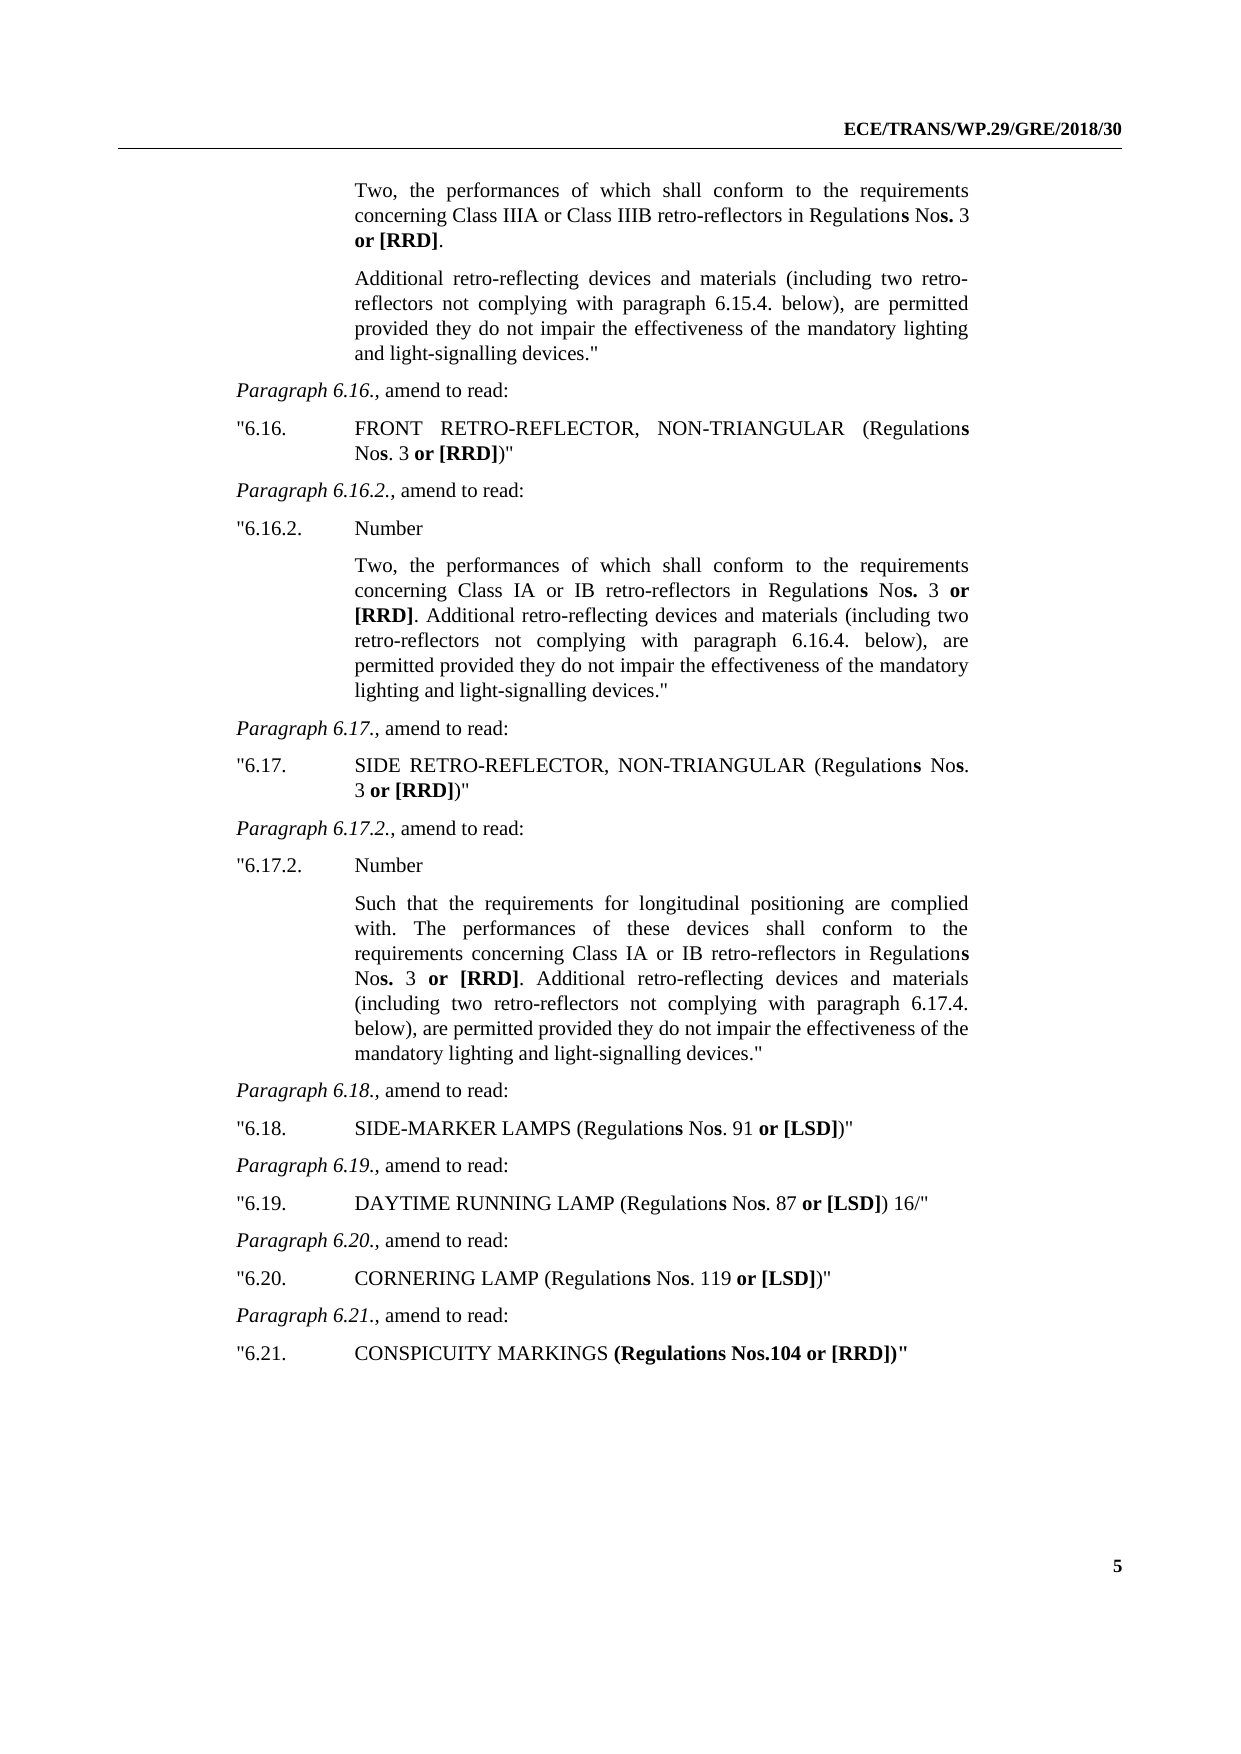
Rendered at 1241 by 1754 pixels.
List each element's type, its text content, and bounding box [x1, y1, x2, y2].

text "6.18. SIDE-MARKER LAMPS (Regulations Nos. 91 or [LSD])" [236, 1115, 969, 1140]
text Paragraph 6.20., amend to read: [236, 1227, 969, 1252]
text "6.16. FRONT RETRO-REFLECTOR, NON-TRIANGULAR (Regulations Nos. 3 or [RRD])" [236, 415, 969, 465]
text Paragraph 6.18., amend to read: [236, 1077, 969, 1102]
text Paragraph 6.17., amend to read: [236, 715, 969, 740]
text "6.17. SIDE RETRO-REFLECTOR, NON-TRIANGULAR (Regulations Nos. 3 or [RRD])" [236, 752, 969, 802]
text Paragraph 6.16.2., amend to read: [236, 477, 969, 502]
text Paragraph 6.16., amend to read: [236, 377, 969, 402]
text "6.16.2. Number [236, 515, 969, 540]
text "6.19. DAYTIME RUNNING LAMP (Regulations Nos. 87 or [LSD]) 16/" [236, 1190, 969, 1215]
text "6.17.2. Number [236, 852, 969, 877]
text Two, the performances of which shall conform to the requirements concerning Class IA or IB retro-reflectors in Regulations Nos. 3 or [RRD]. Additional retro-reflecting devices and materials (including two retro-reflectors not complying with paragraph 6.16.4. below), are permitted provided they do not impair the effectiveness of the mandatory lighting and light-signalling devices." [354, 552, 969, 702]
text Paragraph 6.17.2., amend to read: [236, 815, 969, 840]
text Two, the performances of which shall conform to the requirements concerning Class IIIA or Class IIIB retro-reflectors in Regulations Nos. 3 or [RRD]. [354, 177, 969, 252]
text "6.21. CONSPICUITY MARKINGS (Regulations Nos.104 or [RRD])" [236, 1340, 969, 1365]
text Paragraph 6.19., amend to read: [236, 1152, 969, 1177]
text Paragraph 6.21., amend to read: [236, 1302, 969, 1327]
text Such that the requirements for longitudinal positioning are complied with. The performances of these devices shall conform to the requirements concerning Class IA or IB retro-reflectors in Regulations Nos. 3 or [RRD]. Additional retro-reflecting devices and materials (including two retro-reflectors not complying with paragraph 6.17.4. below), are permitted provided they do not impair the effectiveness of the mandatory lighting and light-signalling devices." [354, 890, 969, 1065]
text "6.20. CORNERING LAMP (Regulations Nos. 119 or [LSD])" [236, 1265, 969, 1290]
text Additional retro-reflecting devices and materials (including two retro-reflectors not complying with paragraph 6.15.4. below), are permitted provided they do not impair the effectiveness of the mandatory lighting and light-signalling devices." [354, 265, 969, 365]
